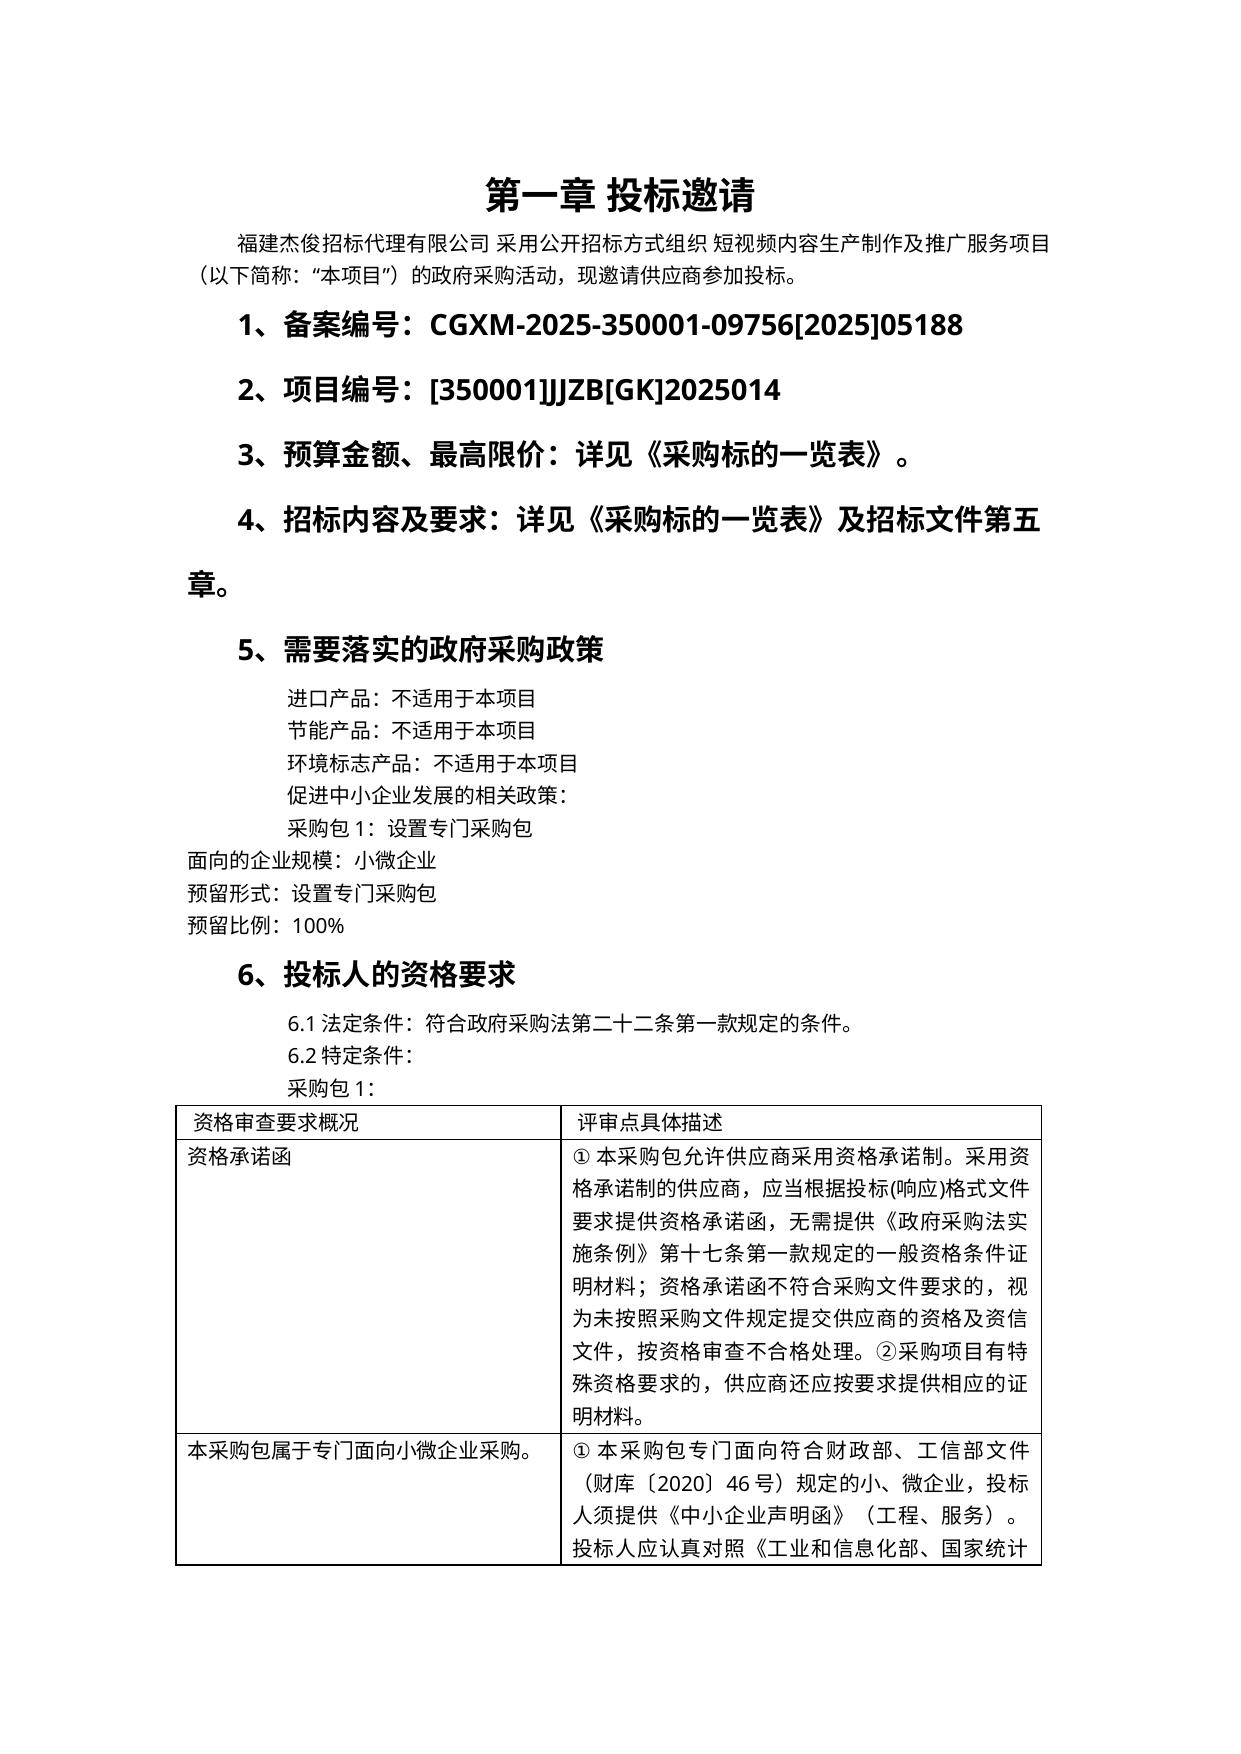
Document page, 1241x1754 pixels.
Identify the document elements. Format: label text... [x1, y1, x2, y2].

table_cell 本采购包属于专门面向小微企业采购。 [177, 1434, 560, 1564]
text 环境标志产品：不适用于本项目 [187, 747, 1053, 779]
text 采购包1：设置专门采购包 [187, 812, 1053, 844]
text 面向的企业规模：小微企业 [187, 844, 1053, 877]
text 6.2特定条件： [187, 1039, 1053, 1072]
text 2、项目编号：[350001]JJZB[GK]2025014 [187, 357, 1053, 422]
text 预留形式：设置专门采购包 [187, 877, 1053, 909]
text 6、投标人的资格要求 [187, 942, 1053, 1007]
text 预留比例：100% [187, 909, 1053, 942]
text 福建杰俊招标代理有限公司 采用公开招标方式组织 短视频内容生产制作及推广服务项目 （以下简称：“本项目”）的政府采购活动，现邀请供应商参加投标。 [187, 227, 1053, 292]
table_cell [562, 1434, 1041, 1564]
text 3、预算金额、最高限价：详见《采购标的一览表》。 [187, 422, 1053, 487]
table_cell 资格承诺函 [177, 1140, 560, 1433]
text 采购包1： [187, 1072, 1053, 1104]
table_header 资格审查要求概况 [177, 1106, 560, 1138]
text 促进中小企业发展的相关政策： [187, 779, 1053, 812]
table_header 评审点具体描述 [562, 1106, 1041, 1138]
text 进口产品：不适用于本项目 [187, 682, 1053, 714]
text 4、招标内容及要求：详见《采购标的一览表》及招标文件第五章。 [187, 487, 1053, 617]
text 节能产品：不适用于本项目 [187, 714, 1053, 747]
text 第一章 投标邀请 [187, 162, 1053, 227]
table_cell ①本采购包允许供应商采用资格承诺制。采用资格承诺制的供应商，应当根据投标(响应)格式文件要求提供资格承诺函，无需提供《政府采购法实施条例》第十七条第一款规定的一般资格条件证明材料；资格承诺函不符合采购文件要求的，视为未按照采购文件规定提交供应商的资格及资信文件，按资格审查不合格处理。②采购项目有特殊资格要求的，供应商还应按要求提供相应的证明材料。 [562, 1140, 1041, 1433]
text 6.1法定条件：符合政府采购法第二十二条第一款规定的条件。 [187, 1007, 1053, 1039]
text 5、需要落实的政府采购政策 [187, 617, 1053, 682]
text 1、备案编号：CGXM-2025-350001-09756[2025]05188 [187, 292, 1053, 357]
